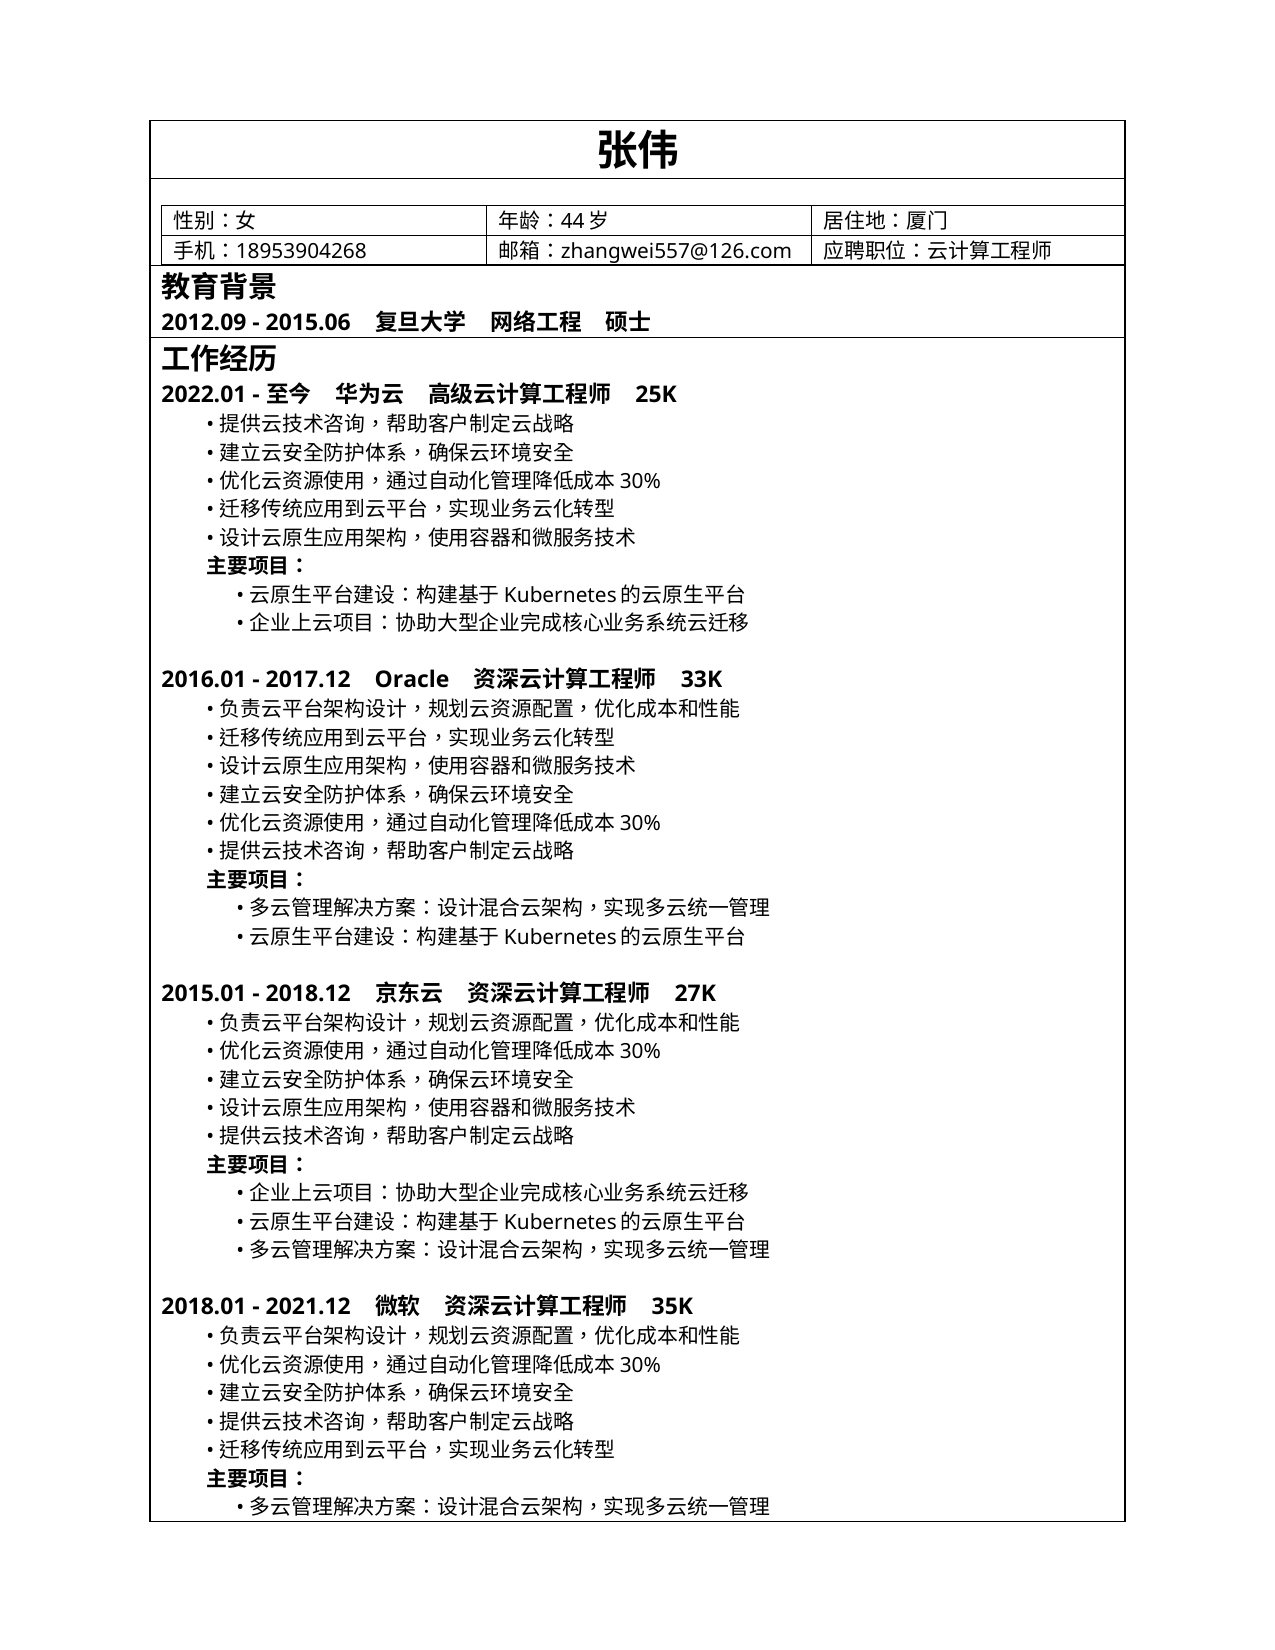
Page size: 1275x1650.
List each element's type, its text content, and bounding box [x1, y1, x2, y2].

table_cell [151, 338, 1124, 1521]
table_header 张伟 [151, 121, 1124, 178]
table_cell 教育背景 2012.09 - 2015.06 复旦大学 网络工程 硕士 [151, 266, 1124, 337]
table_cell [151, 179, 1124, 265]
